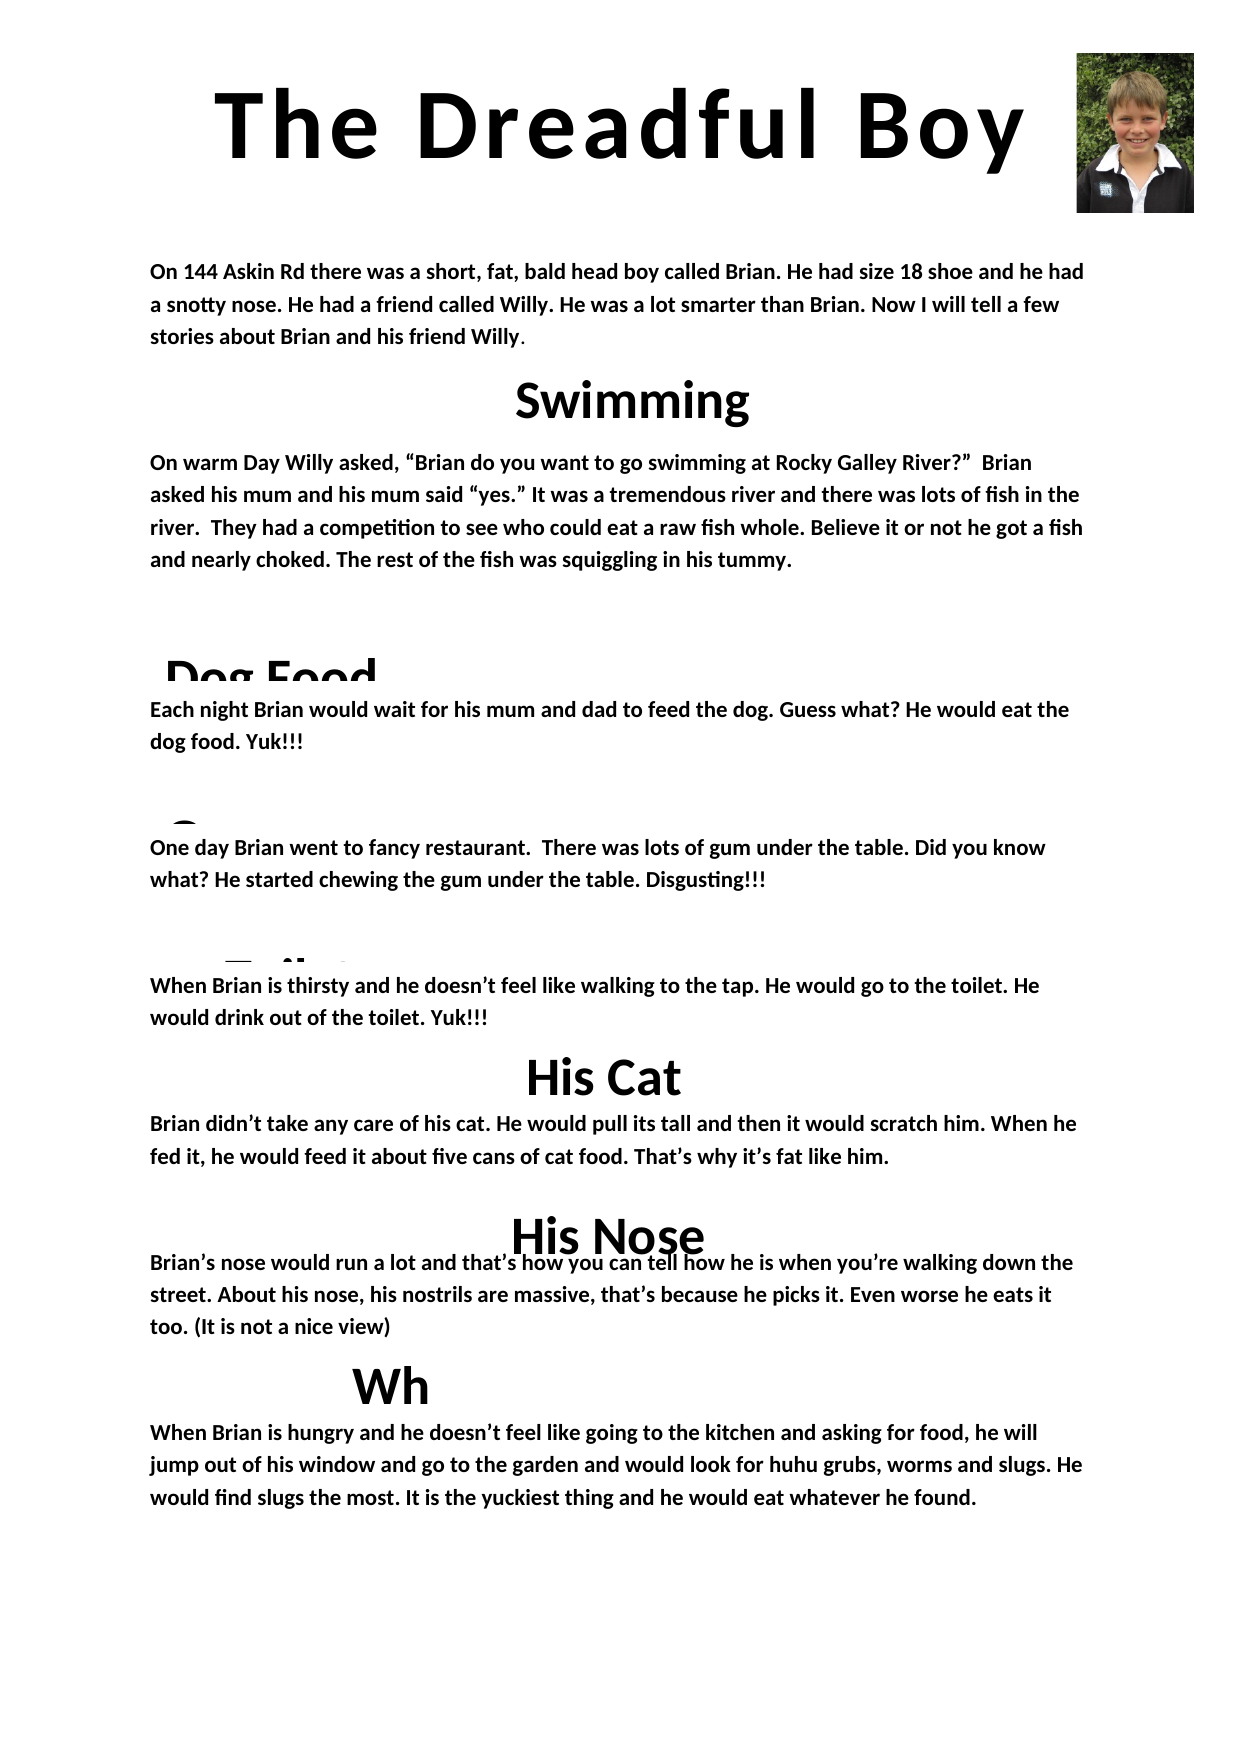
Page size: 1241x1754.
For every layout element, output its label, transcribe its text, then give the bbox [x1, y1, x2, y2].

text Brian’s nose would run a lot and that’s how you can tell how he is when you’re walking down the street. About his nose, his nostrils are massive, that’s because he picks it. Even worse he eats it too. (It is not a nice view) [150, 1248, 1090, 1340]
text Brian didn’t take any care of his cat. He would pull its tall and then it would scratch him. When he fed it, he would feed it about five cans of cat food. That’s why it’s fat like him. [150, 1109, 1090, 1170]
text On warm Day Willy asked, “Brian do you want to go swimming at Rocky Galley River?” Brian asked his mum and his mum said “yes.” It was a tremendous river and there was lots of fish in the river. They had a competition to see who could eat a raw fish whole. Believe it or not he got a fish and nearly choked. The rest of the fish was squiggling in his tummy. [150, 448, 1090, 573]
text One day Brian went to fancy restaurant. There was lots of gum under the table. Did you know what? He started chewing the gum under the table. Disgusting!!! [150, 833, 1090, 893]
text When Brian is hungry and he doesn’t feel like going to the kitchen and asking for food, he will jump out of his window and go to the garden and would look for huhu grubs, worms and slugs. He would find slugs the most. It is the yuckiest thing and he would eat whatever he found. [150, 1418, 1090, 1511]
picture [1075, 53, 1194, 210]
text On 144 Askin Rd there was a short, fat, bald head boy called Brian. He had size 18 shoe and he had a snotty nose. He had a friend called Willy. He was a lot smarter than Brian. Now I will tell a few stories about Brian and his friend Willy. [150, 257, 1090, 350]
text When Brian is thirsty and he doesn’t feel like walking to the tap. He would go to the toilet. He would drink out of the toilet. Yuk!!! [150, 971, 1090, 1032]
text Each night Brian would wait for his mum and dad to feed the dog. Guess what? He would eat the dog food. Yuk!!! [150, 695, 1090, 755]
